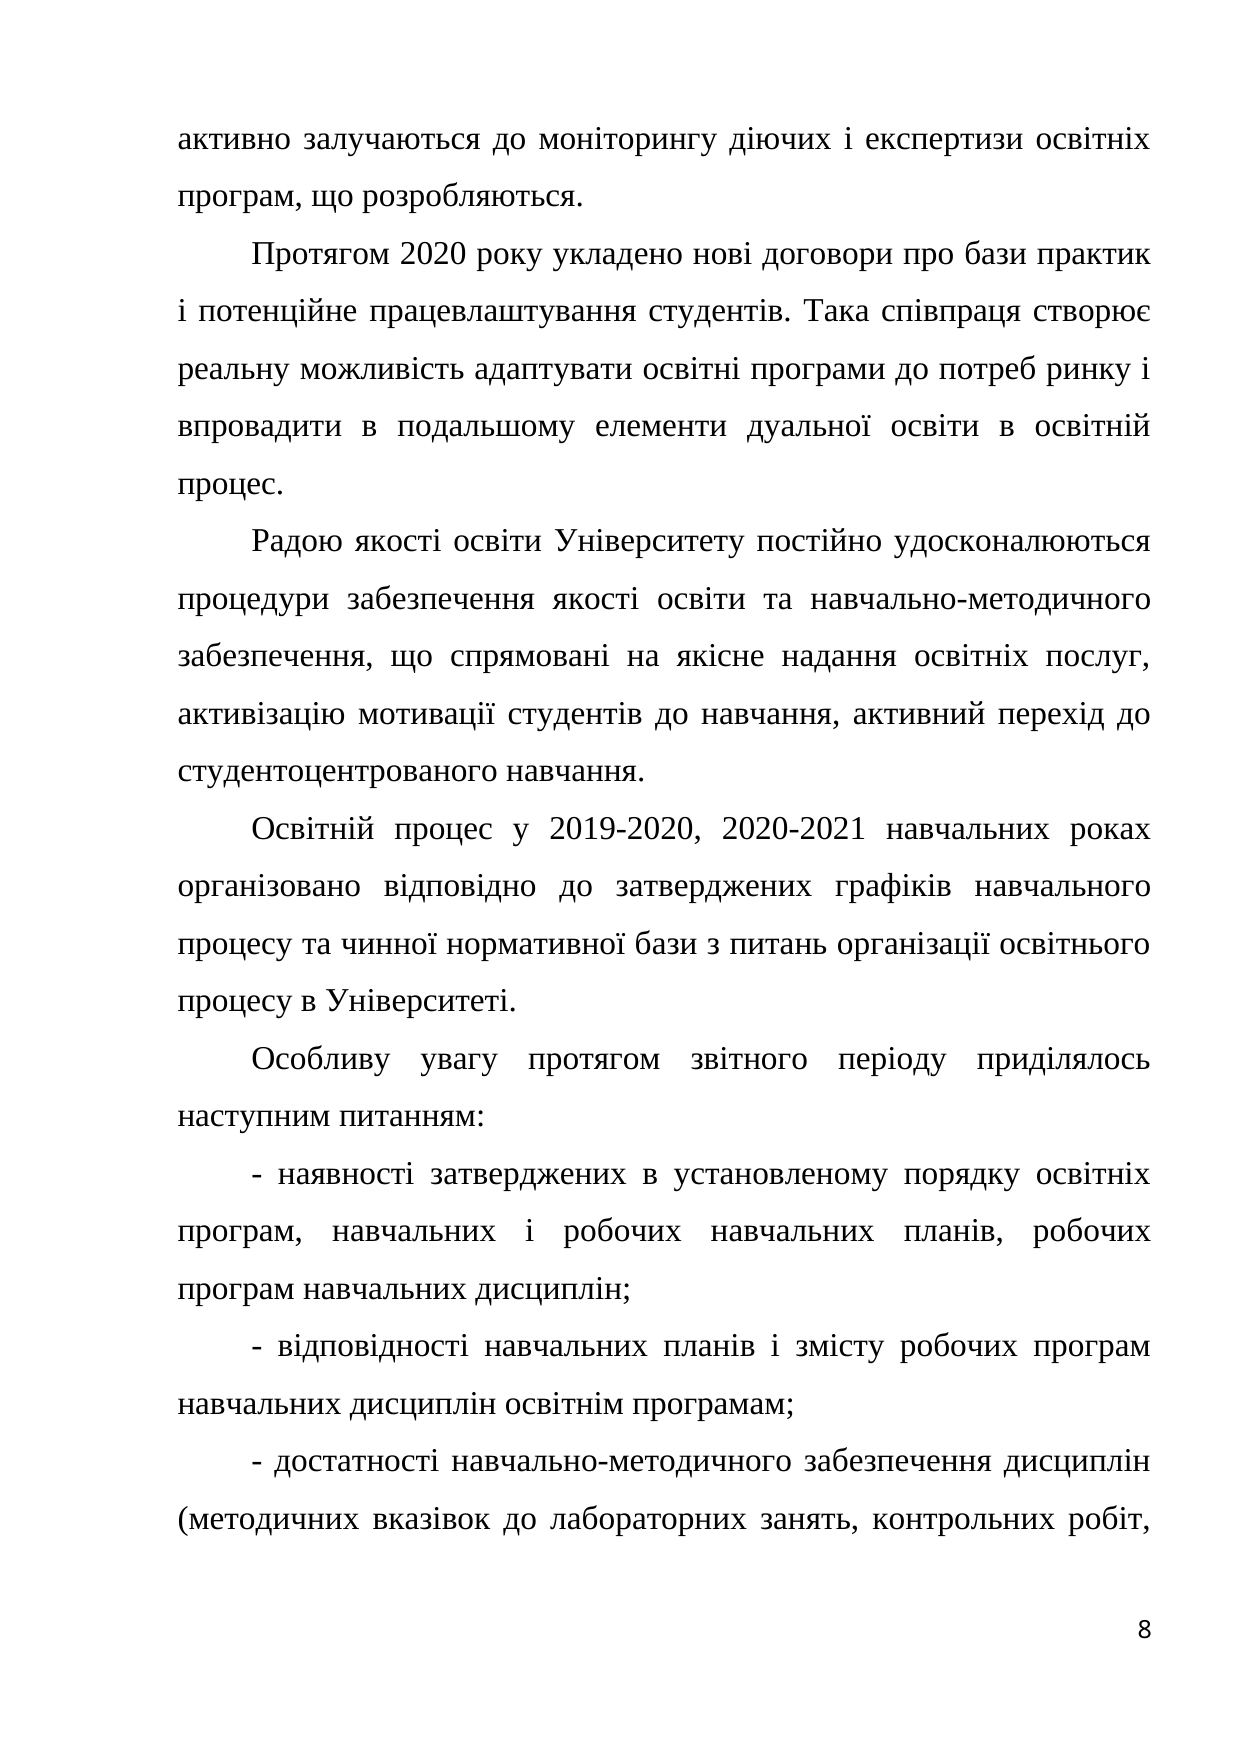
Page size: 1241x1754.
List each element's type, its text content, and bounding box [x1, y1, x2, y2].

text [177, 118, 1152, 214]
text - наявності затверджених в установленому порядку освітніх програм, навчальних і робочих навчальних планів, робочих програм навчальних дисциплін; [177, 1153, 1152, 1306]
text Радою якості освіти Університету постійно удосконалюються процедури забезпечення якості освіти та навчально-методичного забезпечення, що спрямовані на якісне надання освітніх послуг, активізацію мотивації студентів до навчання, активний перехід до студентоцентрованого навчання. [177, 521, 1152, 789]
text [177, 1441, 1152, 1536]
text Особливу увагу протягом звітного періоду приділялось наступним питанням: [177, 1038, 1152, 1134]
text - відповідності навчальних планів і змісту робочих програм навчальних дисциплін освітнім програмам; [177, 1326, 1152, 1421]
text Освітній процес у 2019-2020, 2020-2021 навчальних роках організовано відповідно до затверджених графіків навчального процесу та чинної нормативної бази з питань організації освітнього процесу в Університеті. [177, 808, 1152, 1019]
text Протягом 2020 року укладено нові договори про бази практик і потенційне працевлаштування студентів. Така співпраця створює реальну можливість адаптувати освітні програми до потреб ринку і впровадити в подальшому елементи дуальної освіти в освітній процес. [177, 233, 1152, 501]
